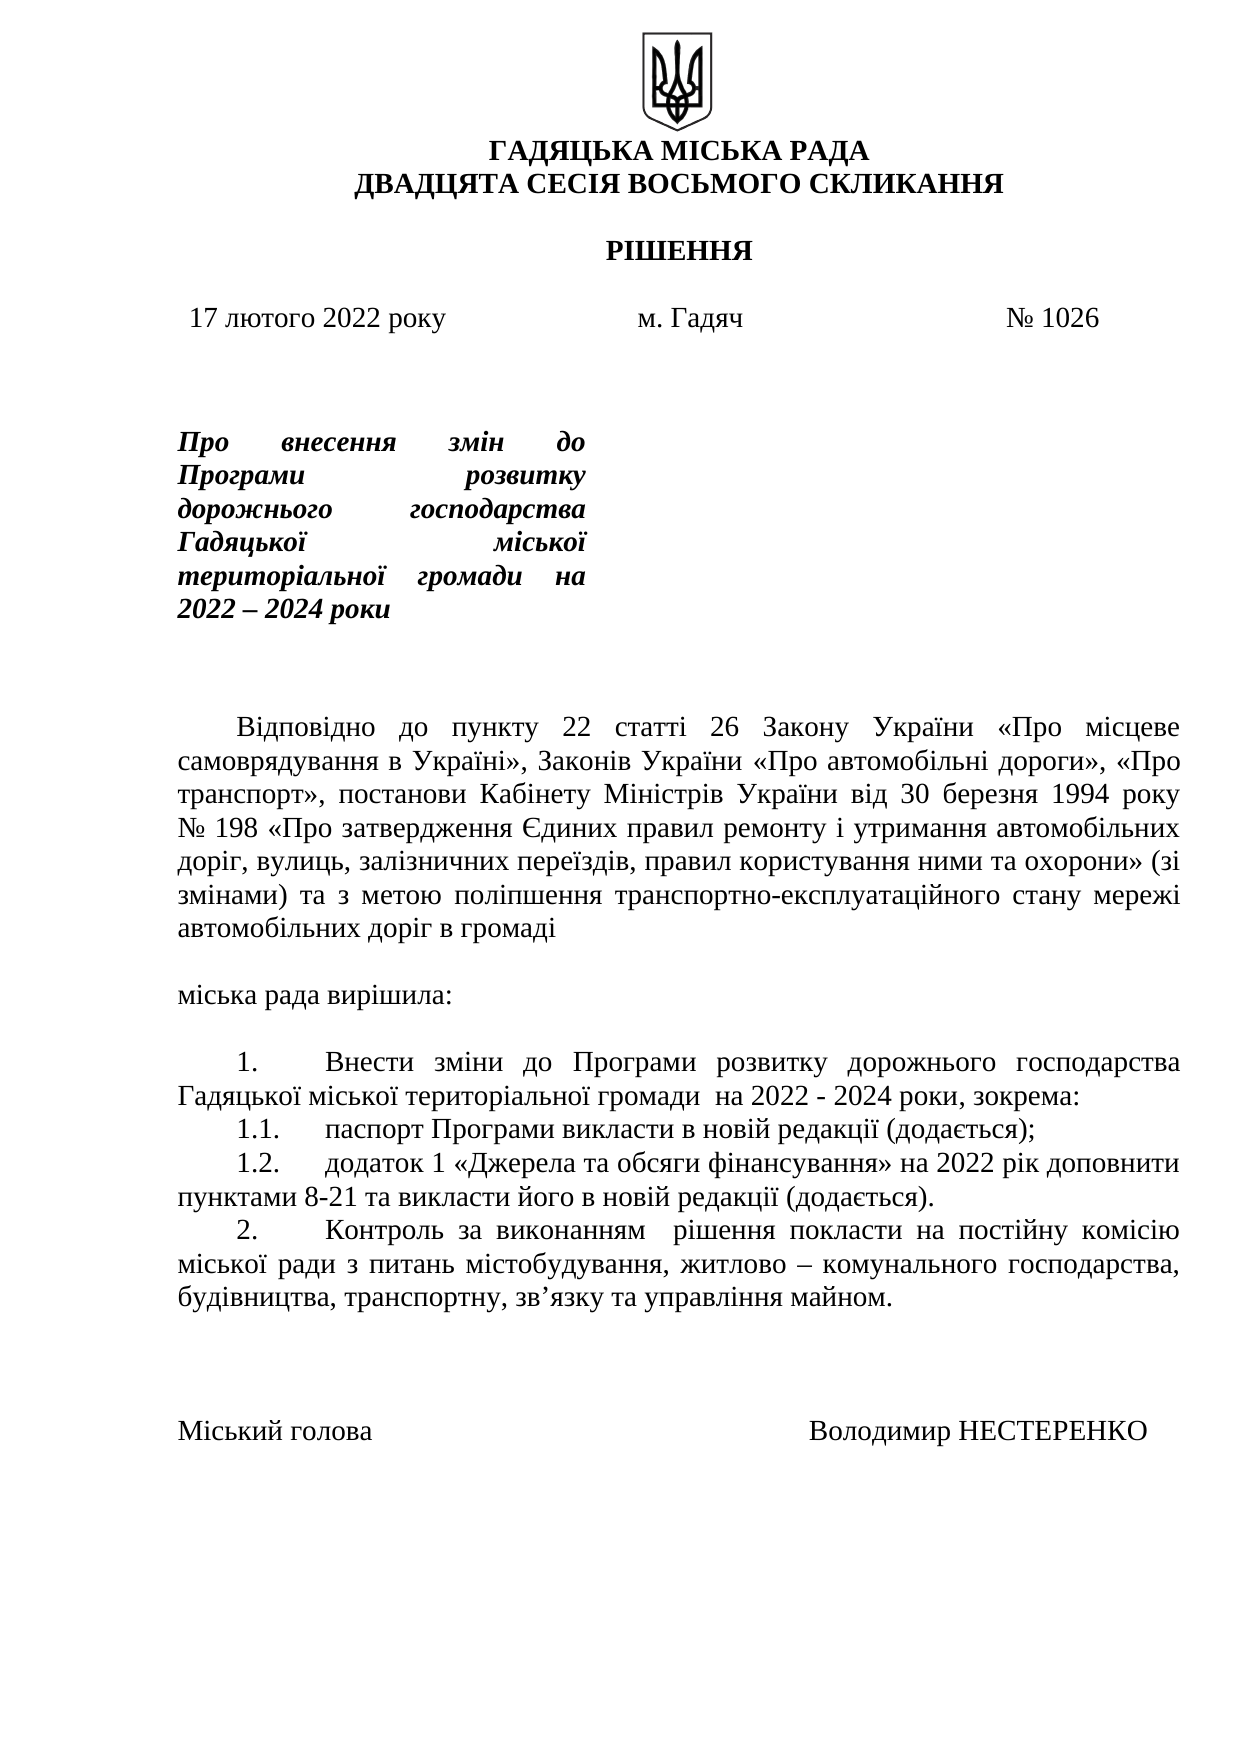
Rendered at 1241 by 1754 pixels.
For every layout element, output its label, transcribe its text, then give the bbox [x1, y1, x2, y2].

text міська рада вирішила: [177, 977, 1181, 1011]
table_header № 1026 [861, 301, 1178, 334]
picture [641, 31, 713, 133]
table_header Володимир НЕСТЕРЕНКО [798, 1414, 1167, 1447]
list паспорт Програми викласти в новій редакції (додається); [177, 1112, 1181, 1145]
table_header м. Гадяч [519, 301, 861, 334]
text Відповідно до пункту 22 статті 26 Закону України «Про місцеве самоврядування в Україні», Законів України «Про автомобільні дороги», «Про транспорт», постанови Кабінету Міністрів України від 30 березня 1994 року № 198 «Про затвердження Єдиних правил ремонту і утримання автомобільних доріг, вулиць, залізничних переїздів, правил користування ними та охорони» (зі змінами) та з метою поліпшення транспортно-експлуатаційного стану мережі автомобільних доріг в громаді [177, 709, 1181, 944]
text ДВАДЦЯТА СЕСІЯ ВОСЬМОГО СКЛИКАННЯ [177, 166, 1181, 200]
list Внести зміни до Програми розвитку дорожнього господарства Гадяцької міської територіальної громади на 2022 - 2024 роки, зокрема: [177, 1044, 1181, 1112]
list Контроль за виконанням рішення покласти на постійну комісію міської ради з питань містобудування, житлово – комунального господарства, будівництва, транспортну, зв’язку та управління майном. [177, 1212, 1181, 1313]
list додаток 1 «Джерела та обсяги фінансування» на 2022 рік доповнити пунктами 8-21 та викласти його в новій редакції (додається). [177, 1145, 1181, 1212]
table_header Про внесення змін до Програми розвитку дорожнього господарства Гадяцької міської територіальної громади на 2022 – 2024 роки [166, 424, 597, 625]
text ГАДЯЦЬКА МІСЬКА РАДА [177, 133, 1181, 166]
text РІШЕННЯ [177, 233, 1181, 267]
table_header 17 лютого 2022 року [177, 301, 519, 334]
table_header Міський голова [166, 1414, 797, 1447]
